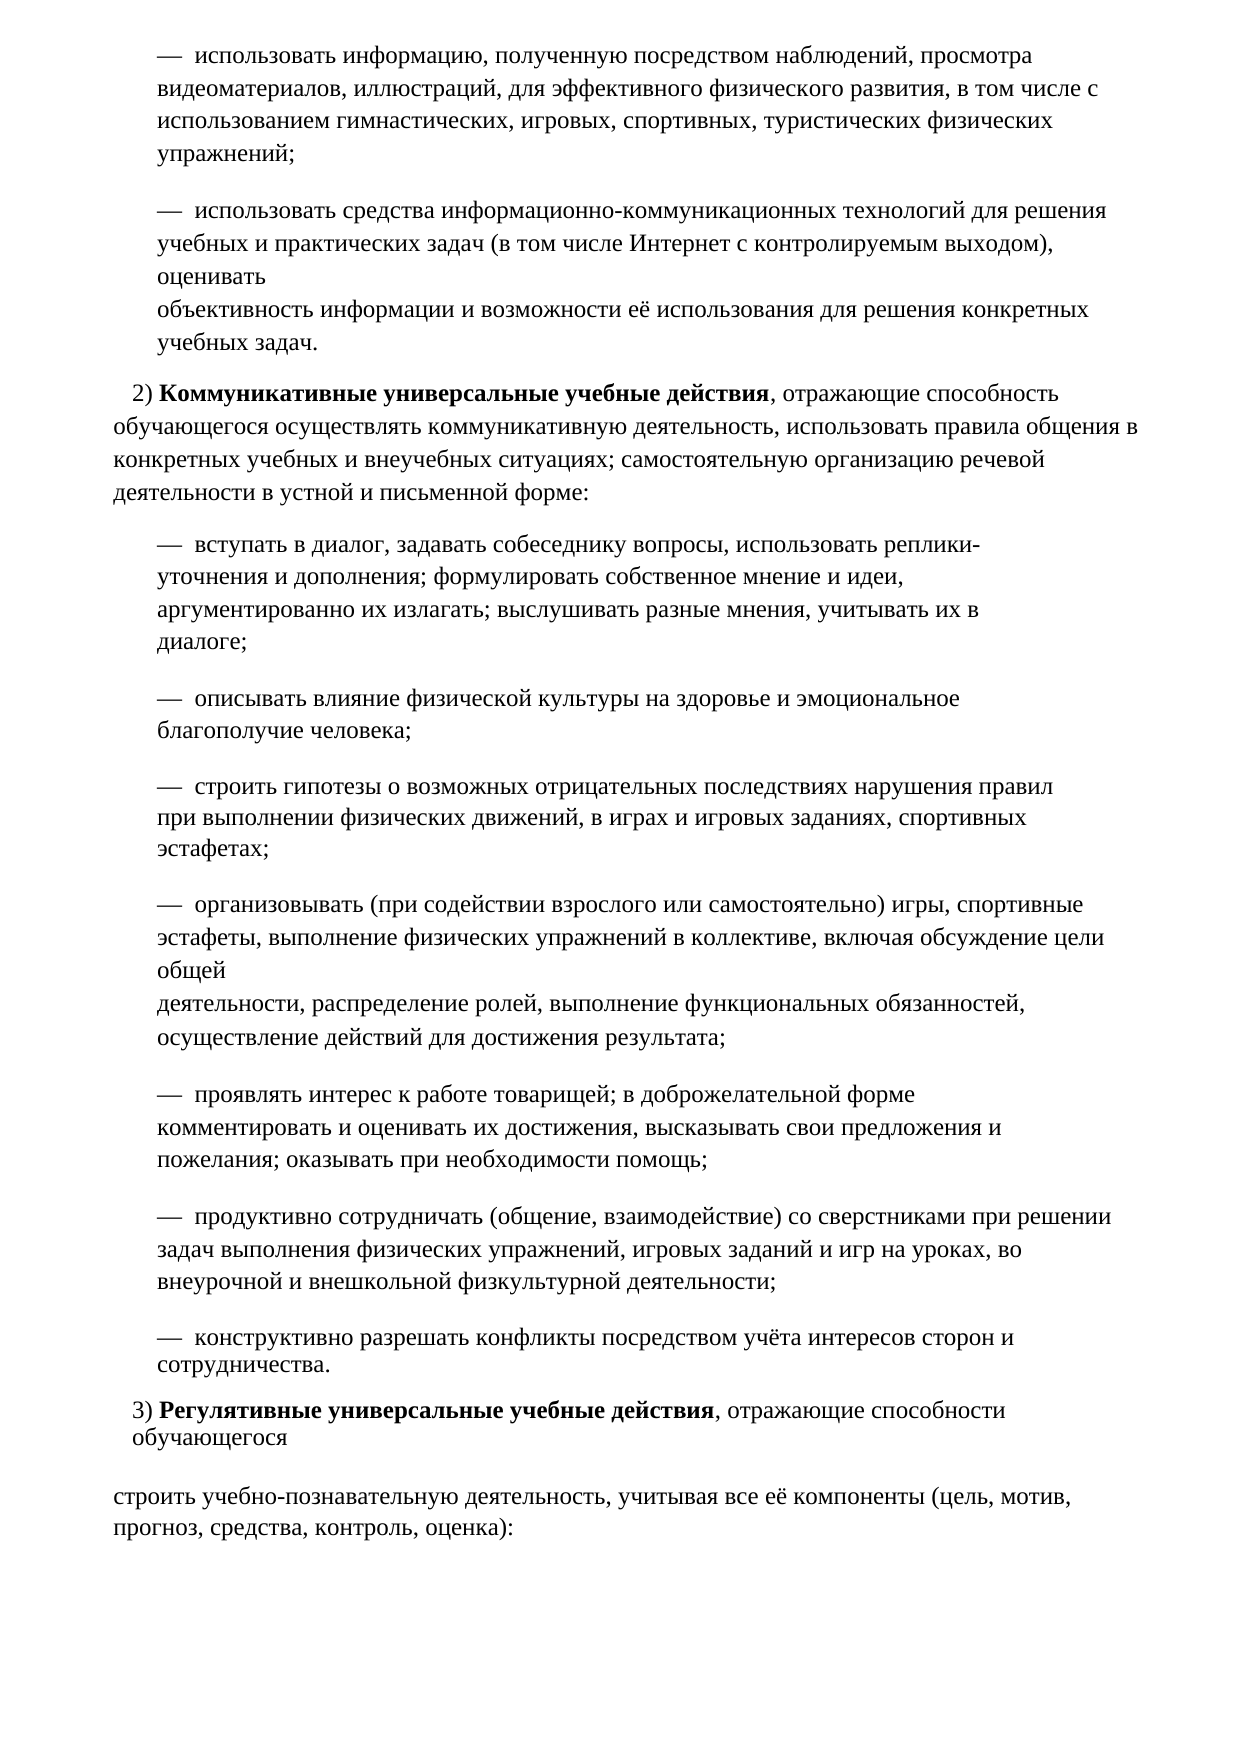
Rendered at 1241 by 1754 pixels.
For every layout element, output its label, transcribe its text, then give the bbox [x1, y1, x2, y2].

text — организовывать (при содействии взрослого или самостоятельно) игры, спортивные эстафеты, выполнение физических упражнений в коллективе, включая обсуждение цели общей деятельности, распределение ролей, выполнение функциональных обязанностей, осуществление действий для достижения результата; [157, 889, 1147, 1050]
text — описывать влияние физической культуры на здоровье и эмоциональное благополучие человека; [157, 683, 1072, 743]
text — использовать средства информационно-коммуникационных технологий для решения учебных и практических задач (в том числе Интернет с контролируемым выходом), оценивать объективность информации и возможности её использования для решения конкретных учебных задач. [157, 195, 1162, 356]
text — вступать в диалог, задавать собеседнику вопросы, использовать реплики-уточнения и дополнения; формулировать собственное мнение и идеи, аргументированно их излагать; выслушивать разные мнения, учитывать их в диалоге; [157, 529, 1072, 655]
text 3) Регулятивные универсальные учебные действия, отражающие способности обучающегося [132, 1397, 1162, 1451]
text строить учебно-познавательную деятельность, учитывая все её компоненты (цель, мотив, прогноз, средства, контроль, оценка): [113, 1481, 1132, 1541]
text — продуктивно сотрудничать (общение, взаимодействие) со сверстниками при решении задач выполнения физических упражнений, игровых заданий и игр на уроках, во внеурочной и внешкольной физкультурной деятельности; [157, 1201, 1132, 1295]
text 2) Коммуникативные универсальные учебные действия, отражающие способность обучающегося осуществлять коммуникативную деятельность, использовать правила общения в конкретных учебных и внеучебных ситуациях; самостоятельную организацию речевой деятельности в устной и письменной форме: [113, 378, 1162, 506]
text — использовать информацию, полученную посредством наблюдений, просмотра видеоматериалов, иллюстраций, для эффективного физического развития, в том числе с использованием гимнастических, игровых, спортивных, туристических физических упражнений; [157, 40, 1147, 166]
text — проявлять интерес к работе товарищей; в доброжелательной форме комментировать и оценивать их достижения, высказывать свои предложения и пожелания; оказывать при необходимости помощь; [157, 1079, 1072, 1173]
text — строить гипотезы о возможных отрицательных последствиях нарушения правил при выполнении физических движений, в играх и игровых заданиях, спортивных эстафетах; [157, 771, 1057, 862]
text — конструктивно разрешать конфликты посредством учёта интересов сторон и сотрудничества. [157, 1323, 1162, 1378]
